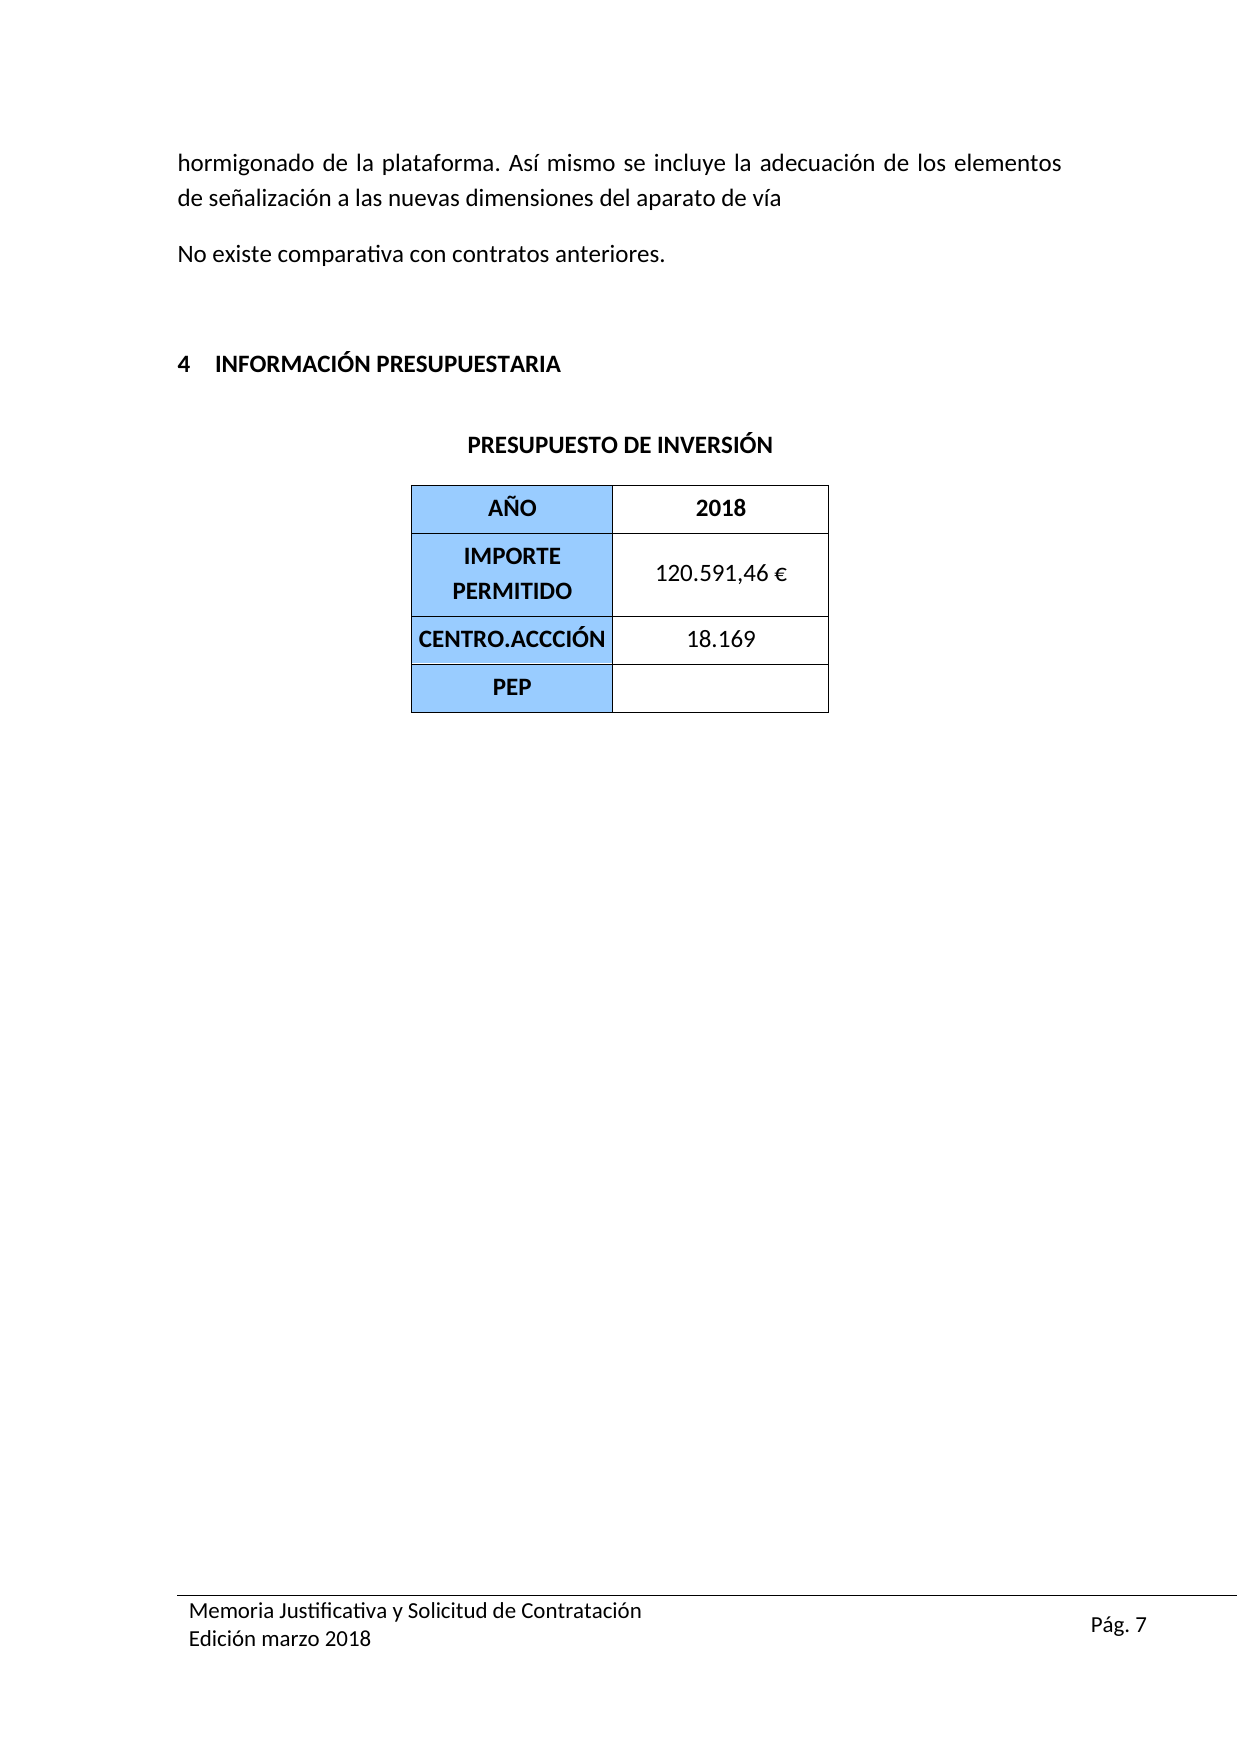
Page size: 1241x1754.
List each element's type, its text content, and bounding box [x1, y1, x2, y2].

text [177, 148, 1063, 213]
table_cell 18.169 [613, 617, 828, 663]
table_header 2018 [613, 486, 828, 533]
text PRESUPUESTO DE INVERSIÓN [177, 429, 1063, 459]
table_cell [613, 665, 828, 712]
subtitle INFORMACIÓN PRESUPUESTARIA [177, 348, 1063, 379]
table_cell IMPORTE PERMITIDO [412, 534, 612, 616]
table_cell 120.591,46 € [613, 534, 828, 616]
table_header AÑO [412, 486, 612, 533]
table_cell CENTRO.ACCCIÓN [412, 617, 612, 663]
table_cell PEP [412, 665, 612, 712]
text No existe comparativa con contratos anteriores. [177, 238, 1063, 269]
